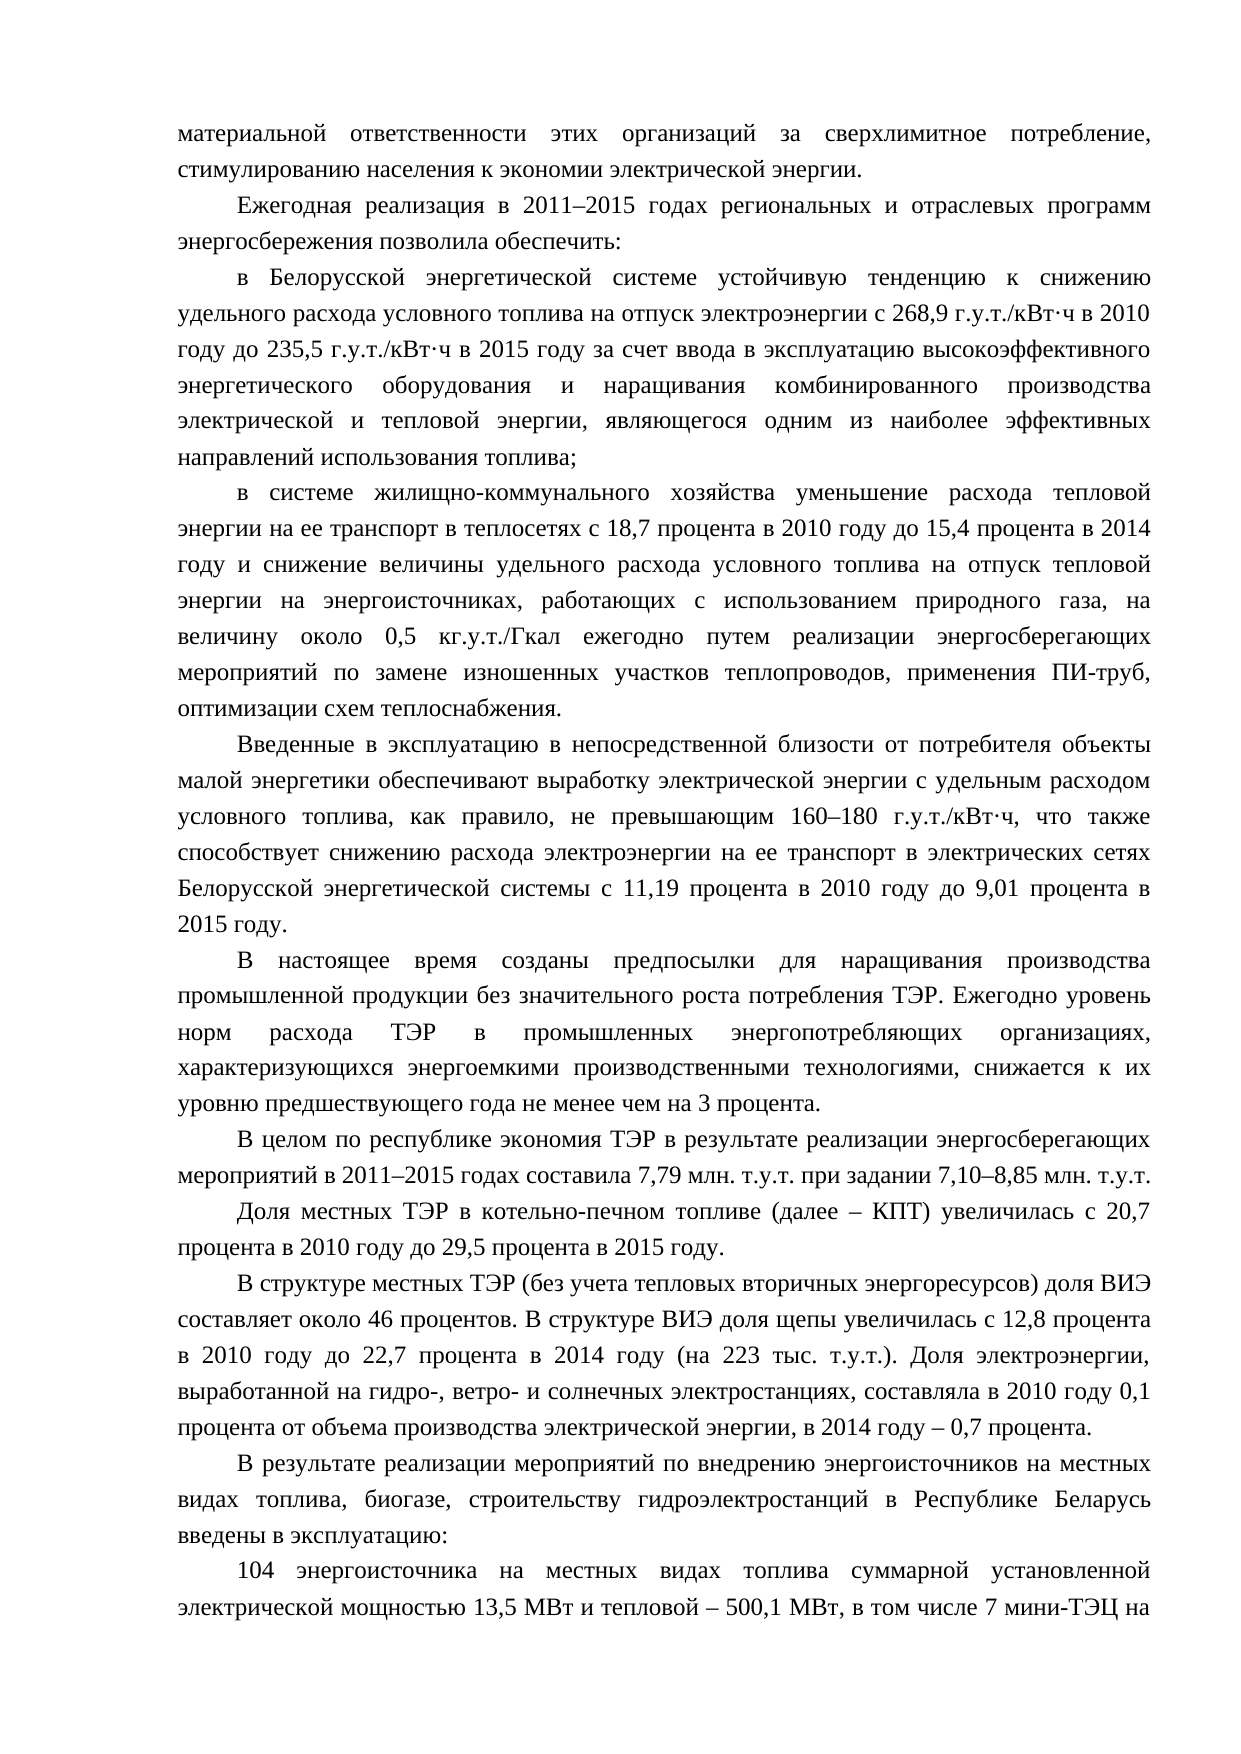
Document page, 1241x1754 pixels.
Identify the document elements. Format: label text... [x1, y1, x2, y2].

text В настоящее время созданы предпосылки для наращивания производства промышленной продукции без значительного роста потребления ТЭР. Ежегодно уровень норм расхода ТЭР в промышленных энергопотребляющих организациях, характеризующихся энергоемкими производственными технологиями, снижается к их уровню предшествующего года не менее чем на 3 процента. [177, 945, 1152, 1117]
text Доля местных ТЭР в котельно-печном топливе (далее – КПТ) увеличилась с 20,7 процента в 2010 году до 29,5 процента в 2015 году. [177, 1196, 1152, 1261]
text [177, 118, 1152, 183]
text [177, 1556, 1152, 1620]
text Введенные в эксплуатацию в непосредственной близости от потребителя объекты малой энергетики обеспечивают выработку электрической энергии с удельным расходом условного топлива, как правило, не превышающим 160–180 г.у.т./кВт·ч, что также способствует снижению расхода электроэнергии на ее транспорт в электрических сетях Белорусской энергетической системы с 11,19 процента в 2010 году до 9,01 процента в 2015 году. [177, 729, 1152, 937]
text В структуре местных ТЭР (без учета тепловых вторичных энергоресурсов) доля ВИЭ составляет около 46 процентов. В структуре ВИЭ доля щепы увеличилась с 12,8 процента в 2010 году до 22,7 процента в 2014 году (на 223 тыс. т.у.т.). Доля электроэнергии, выработанной на гидро-, ветро- и солнечных электростанциях, составляла в 2010 году 0,1 процента от объема производства электрической энергии, в 2014 году – 0,7 процента. [177, 1268, 1152, 1441]
text В целом по республике экономия ТЭР в результате реализации энергосберегающих мероприятий в 2011–2015 годах составила 7,79 млн. т.у.т. при задании 7,10–8,85 млн. т.у.т. [177, 1124, 1152, 1189]
text в Белорусской энергетической системе устойчивую тенденцию к снижению удельного расхода условного топлива на отпуск электроэнергии с 268,9 г.у.т./кВт·ч в 2010 году до 235,5 г.у.т./кВт·ч в 2015 году за счет ввода в эксплуатацию высокоэффективного энергетического оборудования и наращивания комбинированного производства электрической и тепловой энергии, являющегося одним из наиболее эффективных направлений использования топлива; [177, 262, 1152, 470]
text В результате реализации мероприятий по внедрению энергоисточников на местных видах топлива, биогазе, строительству гидроэлектростанций в Республике Беларусь введены в эксплуатацию: [177, 1448, 1152, 1548]
text в системе жилищно-коммунального хозяйства уменьшение расхода тепловой энергии на ее транспорт в теплосетях с 18,7 процента в 2010 году до 15,4 процента в 2014 году и снижение величины удельного расхода условного топлива на отпуск тепловой энергии на энергоисточниках, работающих с использованием природного газа, на величину около 0,5 кг.у.т./Гкал ежегодно путем реализации энергосберегающих мероприятий по замене изношенных участков теплопроводов, применения ПИ-труб, оптимизации схем теплоснабжения. [177, 477, 1152, 722]
text Ежегодная реализация в 2011–2015 годах региональных и отраслевых программ энергосбережения позволила обеспечить: [177, 190, 1152, 255]
